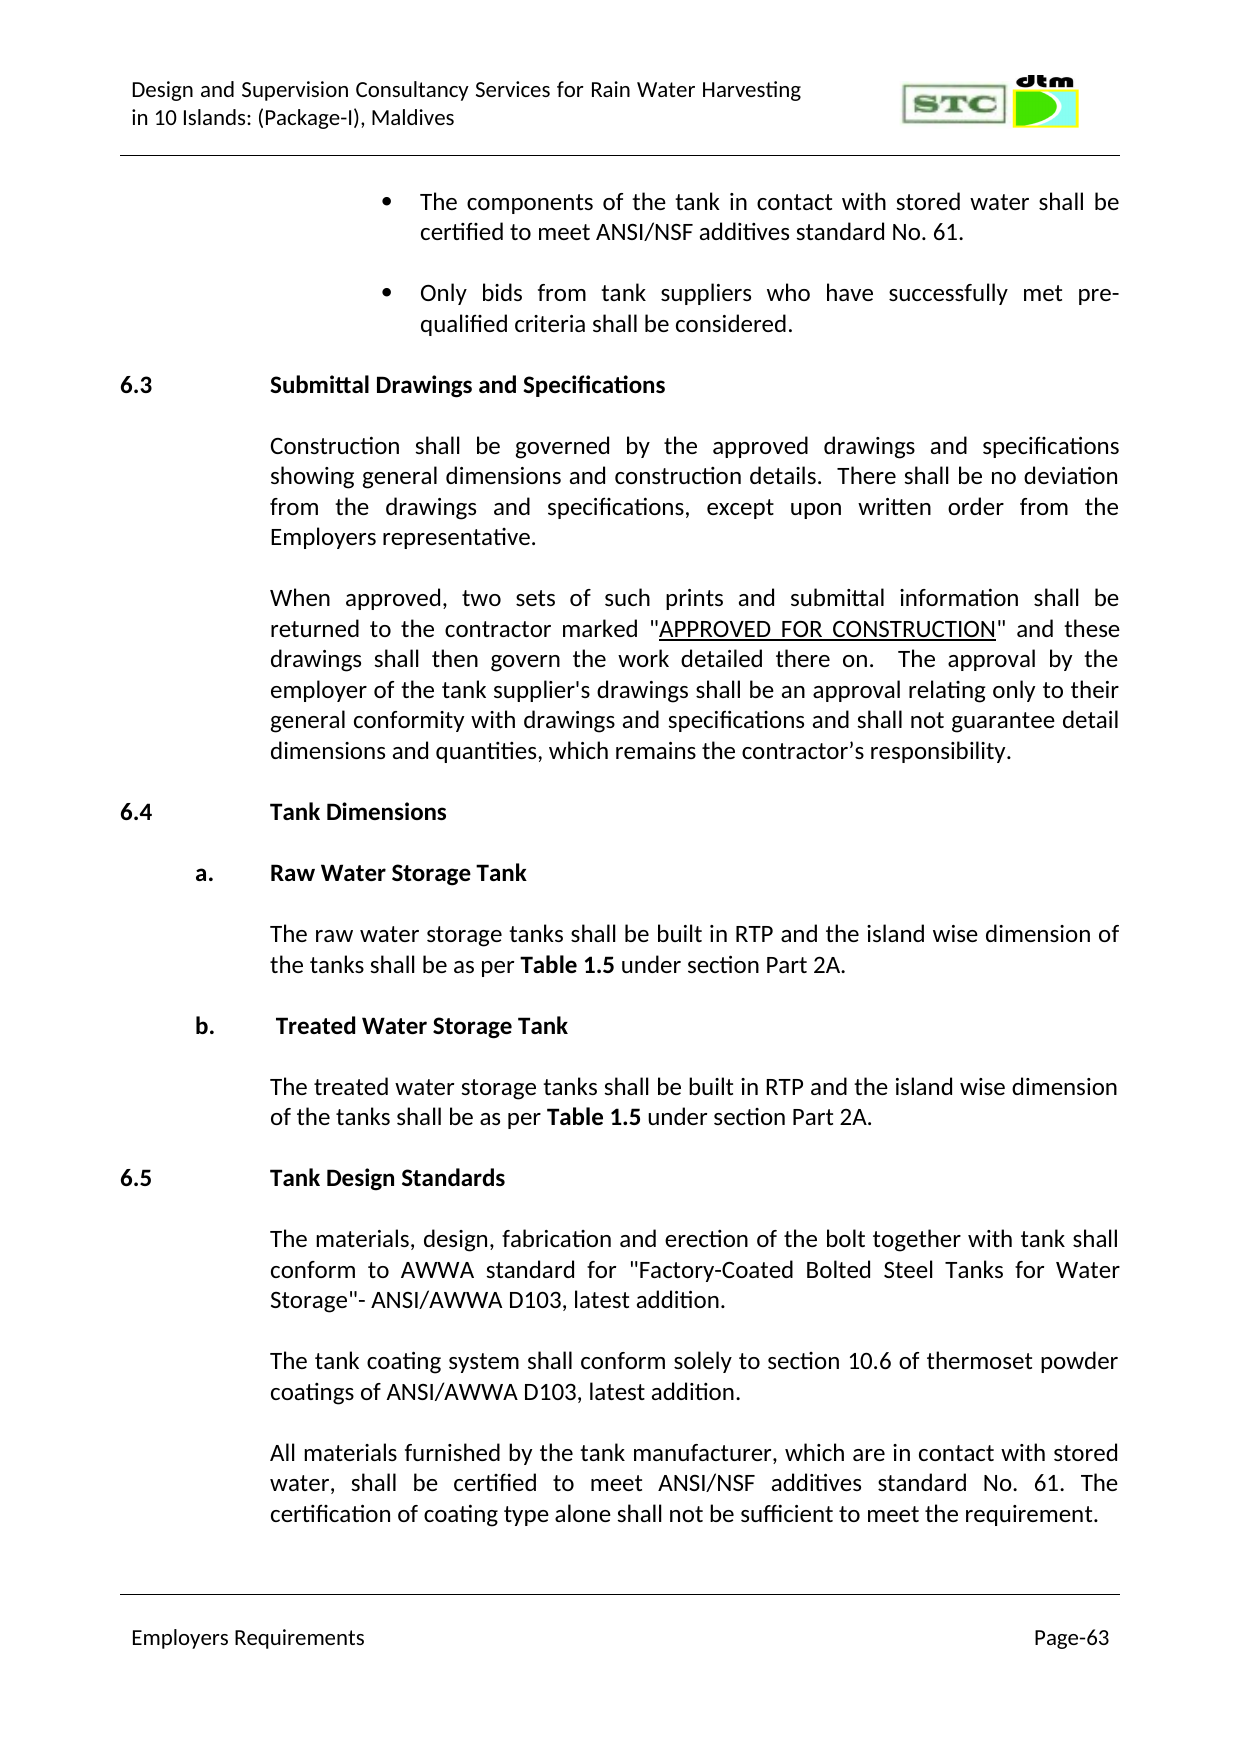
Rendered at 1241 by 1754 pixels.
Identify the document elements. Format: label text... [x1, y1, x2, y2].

text The raw water storage tanks shall be built in RTP and the island wise dimension of the tanks shall be as per Table 1.5 under section Part 2A. [270, 918, 1120, 979]
subtitle Submittal Drawings and Specifications [120, 369, 1120, 399]
subtitle Tank Design Standards [120, 1162, 1120, 1193]
text The treated water storage tanks shall be built in RTP and the island wise dimension of the tanks shall be as per Table 1.5 under section Part 2A. [270, 1071, 1120, 1132]
list Only bids from tank suppliers who have successfully met pre-qualified criteria shall be considered. [382, 277, 1120, 338]
text The materials, design, fabrication and erection of the bolt together with tank shall conform to AWWA standard for "Factory-Coated Bolted Steel Tanks for Water Storage"- ANSI/AWWA D103, latest addition. [270, 1223, 1120, 1315]
text When approved, two sets of such prints and submittal information shall be returned to the contractor marked "APPROVED FOR CONSTRUCTION" and these drawings shall then govern the work detailed there on. The approval by the employer of the tank supplier's drawings shall be an approval relating only to their general conformity with drawings and specifications and shall not guarantee detail dimensions and quantities, which remains the contractor’s responsibility. [270, 582, 1120, 766]
subtitle Tank Dimensions [120, 796, 1120, 827]
list Treated Water Storage Tank [195, 1010, 1120, 1040]
list The components of the tank in contact with stored water shall be certified to meet ANSI/NSF additives standard No. 61. [382, 186, 1120, 247]
text Construction shall be governed by the approved drawings and specifications showing general dimensions and construction details. There shall be no deviation from the drawings and specifications, except upon written order from the Employers representative. [270, 430, 1120, 552]
text The tank coating system shall conform solely to section 10.6 of thermoset powder coatings of ANSI/AWWA D103, latest addition. [270, 1346, 1120, 1407]
text All materials furnished by the tank manufacturer, which are in contact with stored water, shall be certified to meet ANSI/NSF additives standard No. 61. The certification of coating type alone shall not be sufficient to meet the requirement. [270, 1437, 1120, 1529]
list Raw Water Storage Tank [195, 857, 1120, 888]
picture [899, 75, 1079, 129]
